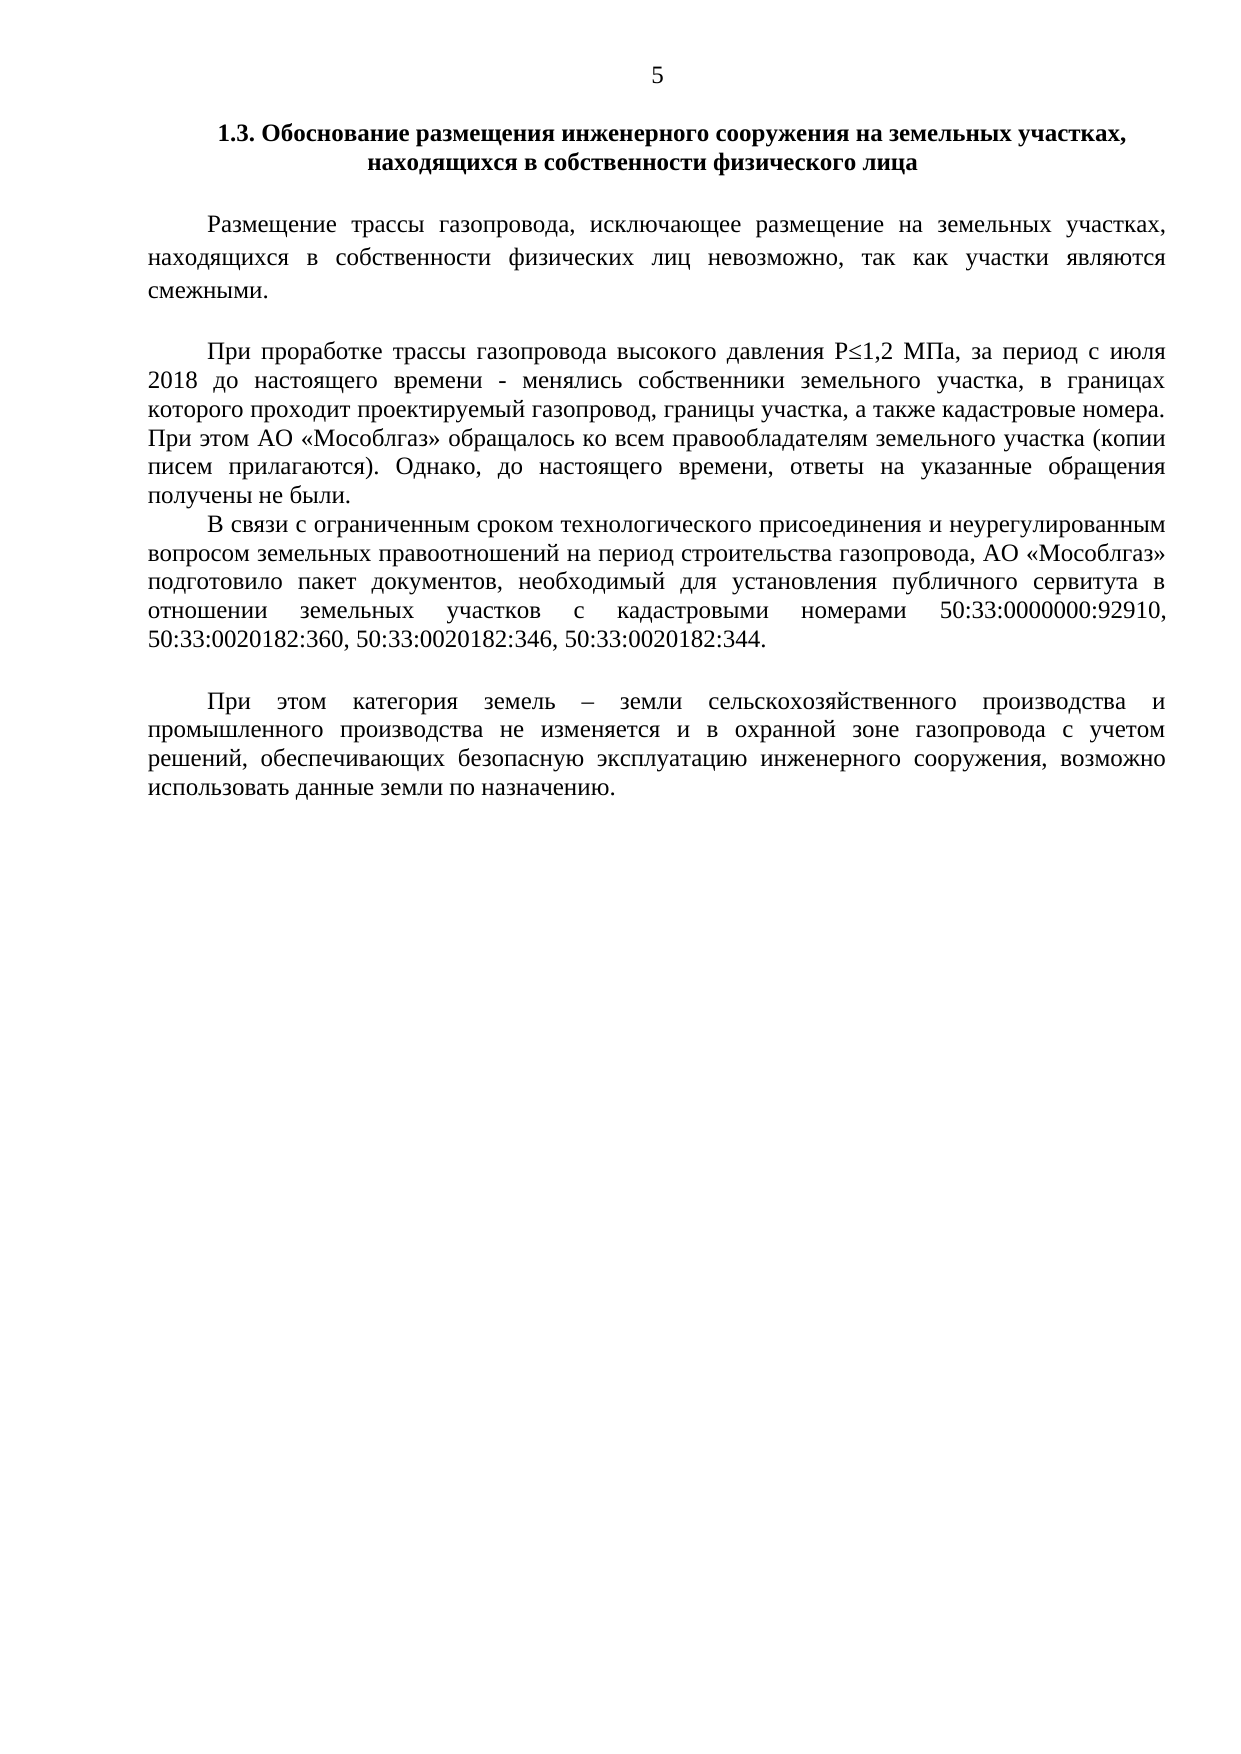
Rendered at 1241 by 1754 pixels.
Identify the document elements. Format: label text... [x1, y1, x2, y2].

text При проработке трассы газопровода высокого давления Р≤1,2 МПа, за период с июля 2018 до настоящего времени - менялись собственники земельного участка, в границах которого проходит проектируемый газопровод, границы участка, а также кадастровые номера. При этом АО «Мособлгаз» обращалось ко всем правообладателям земельного участка (копии писем прилагаются). Однако, до настоящего времени, ответы на указанные обращения получены не были. [148, 336, 1167, 509]
text При этом категория земель – земли сельскохозяйственного производства и промышленного производства не изменяется и в охранной зоне газопровода с учетом решений, обеспечивающих безопасную эксплуатацию инженерного сооружения, возможно использовать данные земли по назначению. [148, 686, 1167, 801]
text Размещение трассы газопровода, исключающее размещение на земельных участках, находящихся в собственности физических лиц невозможно, так как участки являются смежными. [148, 209, 1167, 303]
text 1.3. Обоснование размещения инженерного сооружения на земельных участках, находящихся в собственности физического лица [148, 118, 1137, 176]
text В связи с ограниченным сроком технологического присоединения и неурегулированным вопросом земельных правоотношений на период строительства газопровода, АО «Мособлгаз» подготовило пакет документов, необходимый для установления публичного сервитута в отношении земельных участков с кадастровыми номерами 50:33:0000000:92910, 50:33:0020182:360, 50:33:0020182:346, 50:33:0020182:344. [148, 509, 1167, 653]
